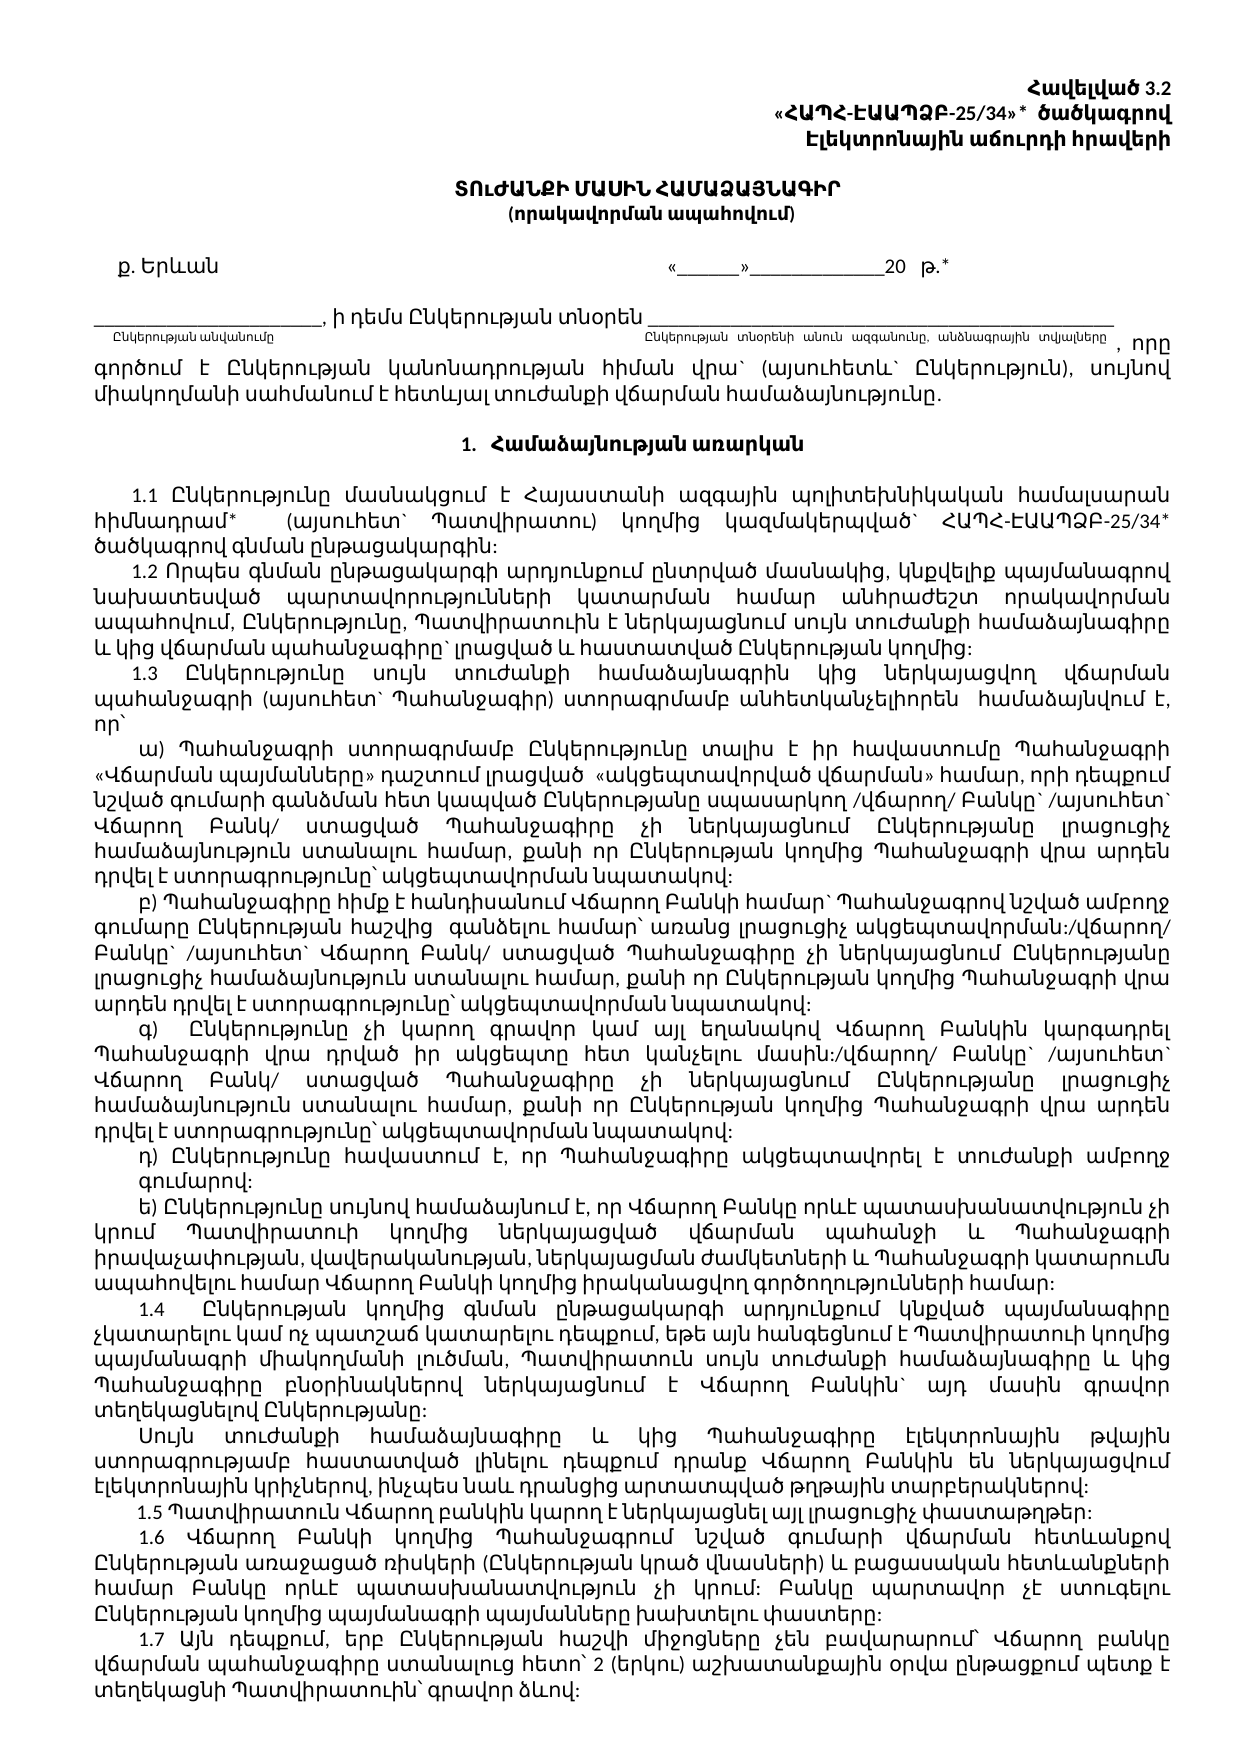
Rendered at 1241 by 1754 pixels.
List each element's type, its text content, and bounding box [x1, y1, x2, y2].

text դ) Ընկերությունը հավաստում է, որ Պահանջագիրը ակցեպտավորել է տուժանքի ամբողջ գումարով: [138, 1143, 1171, 1194]
text ա) Պահանջագրի ստորագրմամբ Ընկերությունը տալիս է իր հավաստումը Պահանջագրի «Վճարման պայմանները» դաշտում լրացված «ակցեպտավորված վճարման» համար, որի դեպքում նշված գումարի գանձման հետ կապված Ընկերությանը սպասարկող /վճարող/ Բանկը` /այսուհետ` Վճարող Բանկ/ ստացված Պահանջագիրը չի ներկայացնում Ընկերությանը լրացուցիչ համաձայնություն ստանալու համար, քանի որ Ընկերության կողմից Պահանջագրի վրա արդեն դրվել է ստորագրությունը՝ ակցեպտավորման նպատակով: [94, 737, 1171, 889]
text «ՀԱՊՀ-ԷԱԱՊՁԲ-25/34»* ծածկագրով [94, 100, 1171, 126]
text 1.4 Ընկերության կողմից գնման ընթացակարգի արդյունքում կնքված պայմանագիրը չկատարելու կամ ոչ պատշաճ կատարելու դեպքում, եթե այն հանգեցնում է Պատվիրատուի կողմից պայմանագրի միակողմանի լուծման, Պատվիրատուն սույն տուժանքի համաձայնագիրը և կից Պահանջագիրը բնօրինակներով ներկայացնում է Վճարող Բանկին` այդ մասին գրավոր տեղեկացնելով Ընկերությանը: [94, 1296, 1171, 1423]
text Ընկերության անվանումը Ընկերության տնօրենի անուն ազգանունը, անձնագրային տվյալները , որը գործում է Ընկերության կանոնադրության հիման վրա` (այսուհետև` Ընկերություն), սույնով միակողմանի սահմանում է հետևյալ տուժանքի վճարման համաձայնությունը. [94, 330, 1171, 406]
text 1.2 Որպես գնման ընթացակարգի արդյունքում ընտրված մասնակից, կնքվելիք պայմանագրով նախատեսված պարտավորությունների կատարման համար անհրաժեշտ որակավորման ապահովում, Ընկերությունը, Պատվիրատուին է ներկայացնում սույն տուժանքի համաձայնագիրը և կից վճարման պահանջագիրը` լրացված և հաստատված Ընկերության կողմից: [94, 559, 1171, 660]
text 1.5 Պատվիրատուն Վճարող բանկին կարող է ներկայացնել այլ լրացուցիչ փաստաթղթեր: [94, 1499, 1171, 1524]
text բ) Պահանջագիրը հիմք է հանդիսանում Վճարող Բանկի համար` Պահանջագրով նշված ամբողջ գումարը Ընկերության հաշվից գանձելու համար՝ առանց լրացուցիչ ակցեպտավորման:/վճարող/ Բանկը` /այսուհետ` Վճարող Բանկ/ ստացված Պահանջագիրը չի ներկայացնում Ընկերությանը լրացուցիչ համաձայնություն ստանալու համար, քանի որ Ընկերության կողմից Պահանջագրի վրա արդեն դրվել է ստորագրությունը՝ ակցեպտավորման նպատակով: [94, 889, 1171, 1016]
text Հավելված 3.2 [94, 75, 1171, 100]
text գ) Ընկերությունը չի կարող գրավոր կամ այլ եղանակով Վճարող Բանկին կարգադրել Պահանջագրի վրա դրված իր ակցեպտը հետ կանչելու մասին:/վճարող/ Բանկը` /այսուհետ` Վճարող Բանկ/ ստացված Պահանջագիրը չի ներկայացնում Ընկերությանը լրացուցիչ համաձայնություն ստանալու համար, քանի որ Ընկերության կողմից Պահանջագրի վրա արդեն դրվել է ստորագրությունը՝ ակցեպտավորման նպատակով: [94, 1016, 1171, 1143]
text ______________________, ի դեմս Ընկերության տնօրեն _____________________________________________ [94, 304, 1171, 330]
text 1.3 Ընկերությունը սույն տուժանքի համաձայնագրին կից ներկայացվող վճարման պահանջագրի (այսուհետ` Պահանջագիր) ստորագրմամբ անհետկանչելիորեն համաձայնվում է, որ՝ [94, 660, 1171, 737]
text Էլեկտրոնային աճուրդի հրավերի [94, 126, 1171, 151]
text ք. Երևան «______»_____________20 թ.* [94, 254, 1171, 279]
text ե) Ընկերությունը սույնով համաձայնում է, որ Վճարող Բանկը որևէ պատասխանատվություն չի կրում Պատվիրատուի կողմից ներկայացված վճարման պահանջի և Պահանջագրի իրավաչափության, վավերականության, ներկայացման ժամկետների և Պահանջագրի կատարումն ապահովելու համար Վճարող Բանկի կողմից իրականացվող գործողությունների համար: [94, 1194, 1171, 1296]
text 1.7 Այն դեպքում, երբ Ընկերության հաշվի միջոցները չեն բավարարում՝ Վճարող բանկը վճարման պահանջագիրը ստանալուց հետո՝ 2 (երկու) աշխատանքային օրվա ընթացքում պետք է տեղեկացնի Պատվիրատուին՝ գրավոր ձևով: [94, 1626, 1171, 1702]
text (որակավորման ապահովում) [94, 202, 1171, 225]
text 1.6 Վճարող Բանկի կողմից Պահանջագրում նշված գումարի վճարման հետևանքով Ընկերության առաջացած ռիսկերի (Ընկերության կրած վնասների) և բացասական հետևանքների համար Բանկը որևէ պատասխանատվություն չի կրում: Բանկը պարտավոր չէ ստուգելու Ընկերության կողմից պայմանագրի պայմանները խախտելու փաստերը: [94, 1524, 1171, 1626]
text 1.1 Ընկերությունը մասնակցում է Հայաստանի ազգային պոլիտեխնիկական համալսարան հիմնադրամ* (այսուհետ` Պատվիրատու) կողմից կազմակերպված` ՀԱՊՀ-ԷԱԱՊՁԲ-25/34* ծածկագրով գնման ընթացակարգին: [94, 482, 1171, 559]
text ՏՈւԺԱՆՔԻ ՄԱՍԻՆ ՀԱՄԱՁԱՅՆԱԳԻՐ [94, 177, 1171, 202]
text Սույն տուժանքի համաձայնագիրը և կից Պահանջագիրը էլեկտրոնային թվային ստորագրությամբ հաստատված լինելու դեպքում դրանք Վճարող Բանկին են ներկայացվում էլեկտրոնային կրիչներով, ինչպես նաև դրանցից արտատպված թղթային տարբերակներով: [94, 1423, 1171, 1499]
text 1. Համաձայնության առարկան [94, 432, 1171, 457]
